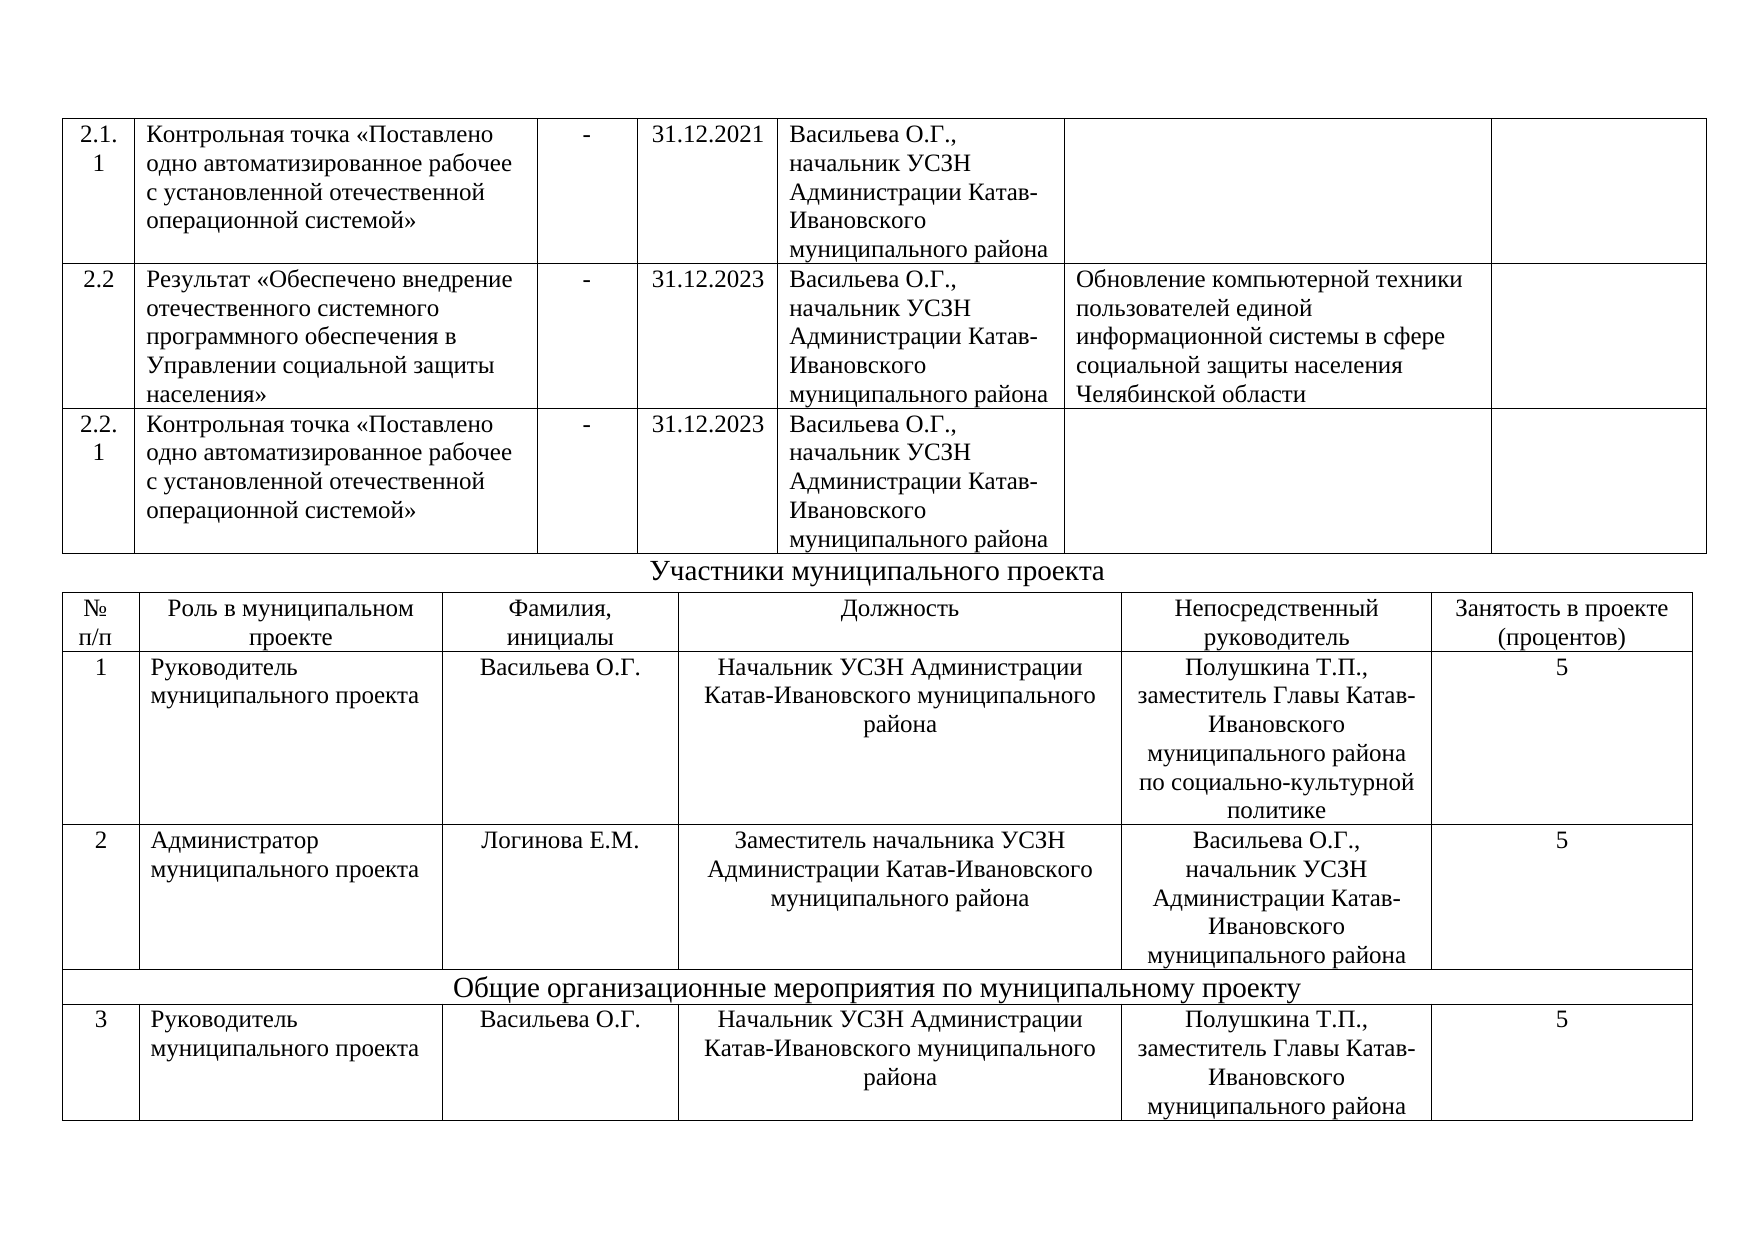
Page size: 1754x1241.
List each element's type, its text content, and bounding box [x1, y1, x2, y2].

table_cell Полушкина Т.П., заместитель Главы Катав-Ивановского муниципального района по социально-культурной политике [1122, 652, 1431, 824]
table_cell 2.1.1 [63, 119, 134, 263]
list Участники муниципального проекта [59, 553, 1695, 587]
table_cell - [538, 409, 637, 552]
table_cell [1492, 409, 1706, 552]
table_cell 2 [63, 825, 139, 969]
table_cell Контрольная точка «Поставлено одно автоматизированное рабочее с установленной отечественной операционной системой» [135, 119, 537, 263]
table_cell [140, 1005, 442, 1119]
table_cell [1492, 119, 1706, 263]
table_header Фамилия, инициалы [443, 593, 678, 651]
table_cell 31.12.2023 [638, 409, 777, 552]
table_cell 2.2 [63, 264, 134, 408]
table_cell Заместитель начальника УСЗН Администрации Катав-Ивановского муниципального района [679, 825, 1121, 969]
table_cell 1 [63, 652, 139, 824]
table_header Должность [679, 593, 1121, 651]
table_cell 31.12.2021 [638, 119, 777, 263]
table_cell Васильева О.Г. [443, 1005, 678, 1119]
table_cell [1122, 1005, 1431, 1119]
table_cell Начальник УСЗН Администрации Катав-Ивановского муниципального района [679, 652, 1121, 824]
table_cell 2.2.1 [63, 409, 134, 552]
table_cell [679, 1005, 1121, 1119]
table_header Непосредственный руководитель [1122, 593, 1431, 651]
table_cell Васильева О.Г., начальник УСЗН Администрации Катав-Ивановского муниципального района [778, 264, 1064, 408]
table_cell 5 [1432, 1005, 1692, 1119]
table_cell Обновление компьютерной техники пользователей единой информационной системы в сфере социальной защиты населения Челябинской области [1065, 264, 1491, 408]
table_cell Администратор муниципального проекта [140, 825, 442, 969]
table_cell 3 [63, 1005, 139, 1119]
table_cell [778, 119, 1064, 263]
table_cell Общие организационные мероприятия по муниципальному проекту [63, 970, 1692, 1003]
table_cell Васильева О.Г., начальник УСЗН Администрации Катав-Ивановского муниципального района [1122, 825, 1431, 969]
table_cell Руководитель муниципального проекта [140, 652, 442, 824]
table_header № п/п [63, 593, 139, 651]
table_header Роль в муниципальном проекте [140, 593, 442, 651]
table_cell [1065, 119, 1491, 263]
table_cell Контрольная точка «Поставлено одно автоматизированное рабочее с установленной отечественной операционной системой» [135, 409, 537, 552]
table_cell 5 [1432, 652, 1692, 824]
table_cell 31.12.2023 [638, 264, 777, 408]
table_cell Результат «Обеспечено внедрение отечественного системного программного обеспечения в Управлении социальной защиты населения» [135, 264, 537, 408]
table_cell Васильева О.Г. [443, 652, 678, 824]
table_cell - [538, 264, 637, 408]
table_cell Васильева О.Г., начальник УСЗН Администрации Катав-Ивановского муниципального района [778, 409, 1064, 552]
table_cell [1492, 264, 1706, 408]
table_cell 5 [1432, 825, 1692, 969]
table_cell [1065, 409, 1491, 552]
table_cell Логинова Е.М. [443, 825, 678, 969]
table_header Занятость в проекте (процентов) [1432, 593, 1692, 651]
table_cell - [538, 119, 637, 263]
